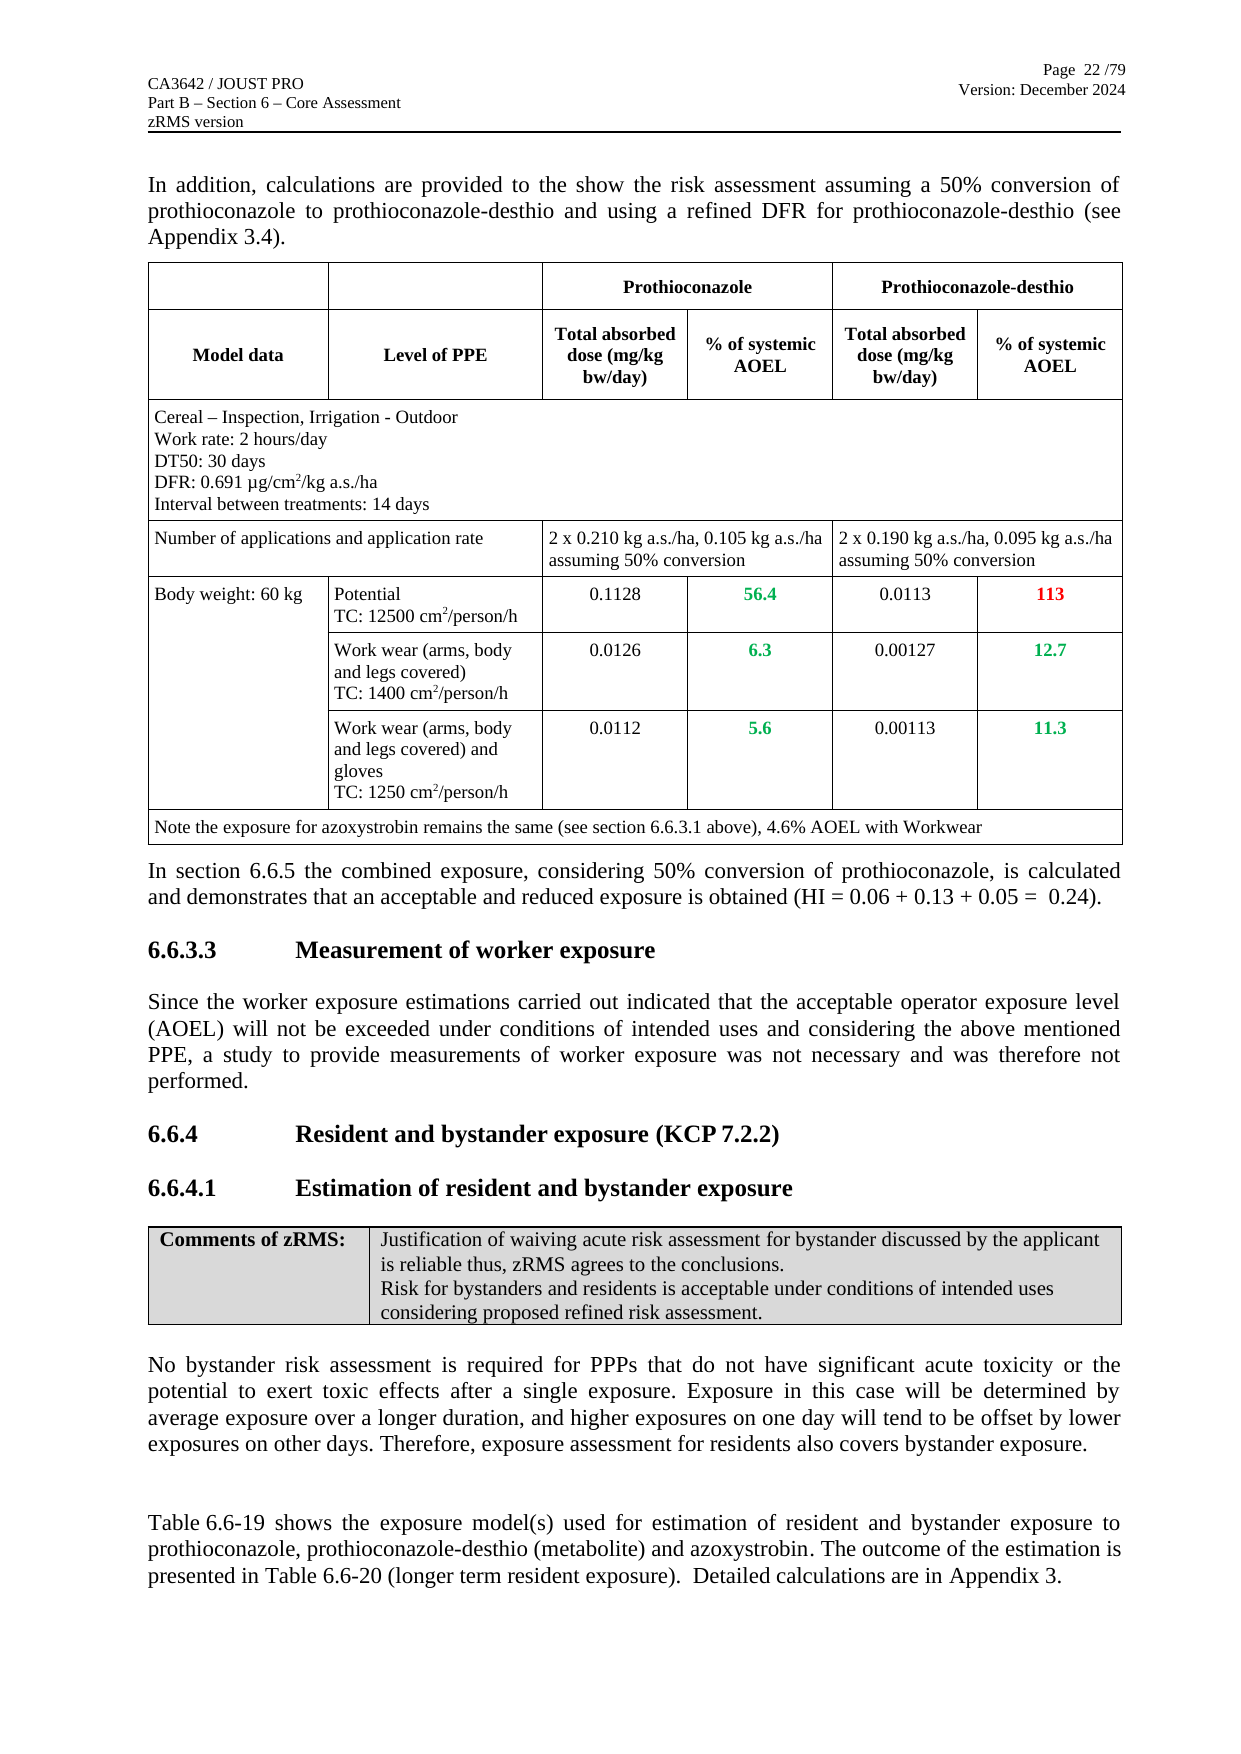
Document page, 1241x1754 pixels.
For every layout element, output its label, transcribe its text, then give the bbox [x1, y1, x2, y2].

table_header [329, 263, 542, 309]
table_cell 0.00113 [833, 711, 977, 809]
table_cell % of systemic AOEL [978, 310, 1122, 399]
table_cell Total absorbed dose (mg/kg bw/day) [543, 310, 687, 399]
table_cell [149, 710, 328, 809]
table_cell Body weight: 60 kg [149, 577, 328, 710]
table_cell 5.6 [688, 711, 832, 809]
table_cell Level of PPE [329, 310, 542, 399]
table_cell 0.0113 [833, 577, 977, 632]
subtitle Measurement of worker exposure [148, 935, 1122, 963]
table_header Prothioconazole [543, 263, 832, 309]
table_header Justification of waiving acute risk assessment for bystander discussed by the applicant is reliable thus, zRMS agrees to the conclusions. Risk for bystanders and residents is acceptable under conditions of intended uses considering proposed refined risk assessment. [370, 1228, 1121, 1324]
table_cell 2 x 0.210 kg a.s./ha, 0.105 kg a.s./ha assuming 50% conversion [543, 521, 832, 576]
table_cell Number of applications and application rate [149, 521, 542, 576]
table_cell 6.3 [688, 633, 832, 710]
table_cell Work wear (arms, body and legs covered) and gloves TC: 1250 cm2/person/h [329, 711, 542, 809]
text Since the worker exposure estimations carried out indicated that the acceptable operator exposure level (AOEL) will not be exceeded under conditions of intended uses and considering the above mentioned PPE, a study to provide measurements of worker exposure was not necessary and was therefore not performed. [148, 988, 1122, 1094]
table_cell 113 [978, 577, 1122, 632]
table_cell Work wear (arms, body and legs covered) TC: 1400 cm2/person/h [329, 633, 542, 710]
table_cell 56.4 [688, 577, 832, 632]
table_cell Model data [149, 310, 328, 399]
table_cell Total absorbed dose (mg/kg bw/day) [833, 310, 977, 399]
subtitle Resident and bystander exposure (KCP 7.2.2) [148, 1119, 1122, 1148]
table_cell Note the exposure for azoxystrobin remains the same (see section 6.6.3.1 above), 4.6% AOEL with Workwear [149, 810, 1122, 843]
table_cell 0.0126 [543, 633, 687, 710]
text In addition, calculations are provided to the show the risk assessment assuming a 50% conversion of prothioconazole to prothioconazole-desthio and using a refined DFR for prothioconazole-desthio (see Appendix 3.4). [148, 171, 1122, 250]
table_cell 12.7 [978, 633, 1122, 710]
table_header Comments of zRMS: [149, 1228, 369, 1324]
table_cell 0.00127 [833, 633, 977, 710]
subtitle Estimation of resident and bystander exposure [148, 1173, 1122, 1201]
table_header Prothioconazole-desthio [833, 263, 1122, 309]
table_cell 11.3 [978, 711, 1122, 809]
text In section 6.6.5 the combined exposure, considering 50% conversion of prothioconazole, is calculated and demonstrates that an acceptable and reduced exposure is obtained (HI = 0.06 + 0.13 + 0.05 = 0.24). [148, 857, 1122, 910]
table_cell Cereal – Inspection, Irrigation - Outdoor Work rate: 2 hours/day DT50: 30 days DFR: 0.691 µg/cm2/kg a.s./ha Interval between treatments: 14 days [149, 400, 1122, 520]
table_cell % of systemic AOEL [688, 310, 832, 399]
table_cell 2 x 0.190 kg a.s./ha, 0.095 kg a.s./ha assuming 50% conversion [833, 521, 1122, 576]
table_header [149, 263, 328, 309]
table_cell Potential TC: 12500 cm2/person/h [329, 577, 542, 632]
table_cell 0.0112 [543, 711, 687, 809]
text No bystander risk assessment is required for PPPs that do not have significant acute toxicity or the potential to exert toxic effects after a single exposure. Exposure in this case will be determined by average exposure over a longer duration, and higher exposures on one day will tend to be offset by lower exposures on other days. Therefore, exposure assessment for residents also covers bystander exposure. [148, 1351, 1122, 1456]
table_cell 0.1128 [543, 577, 687, 632]
